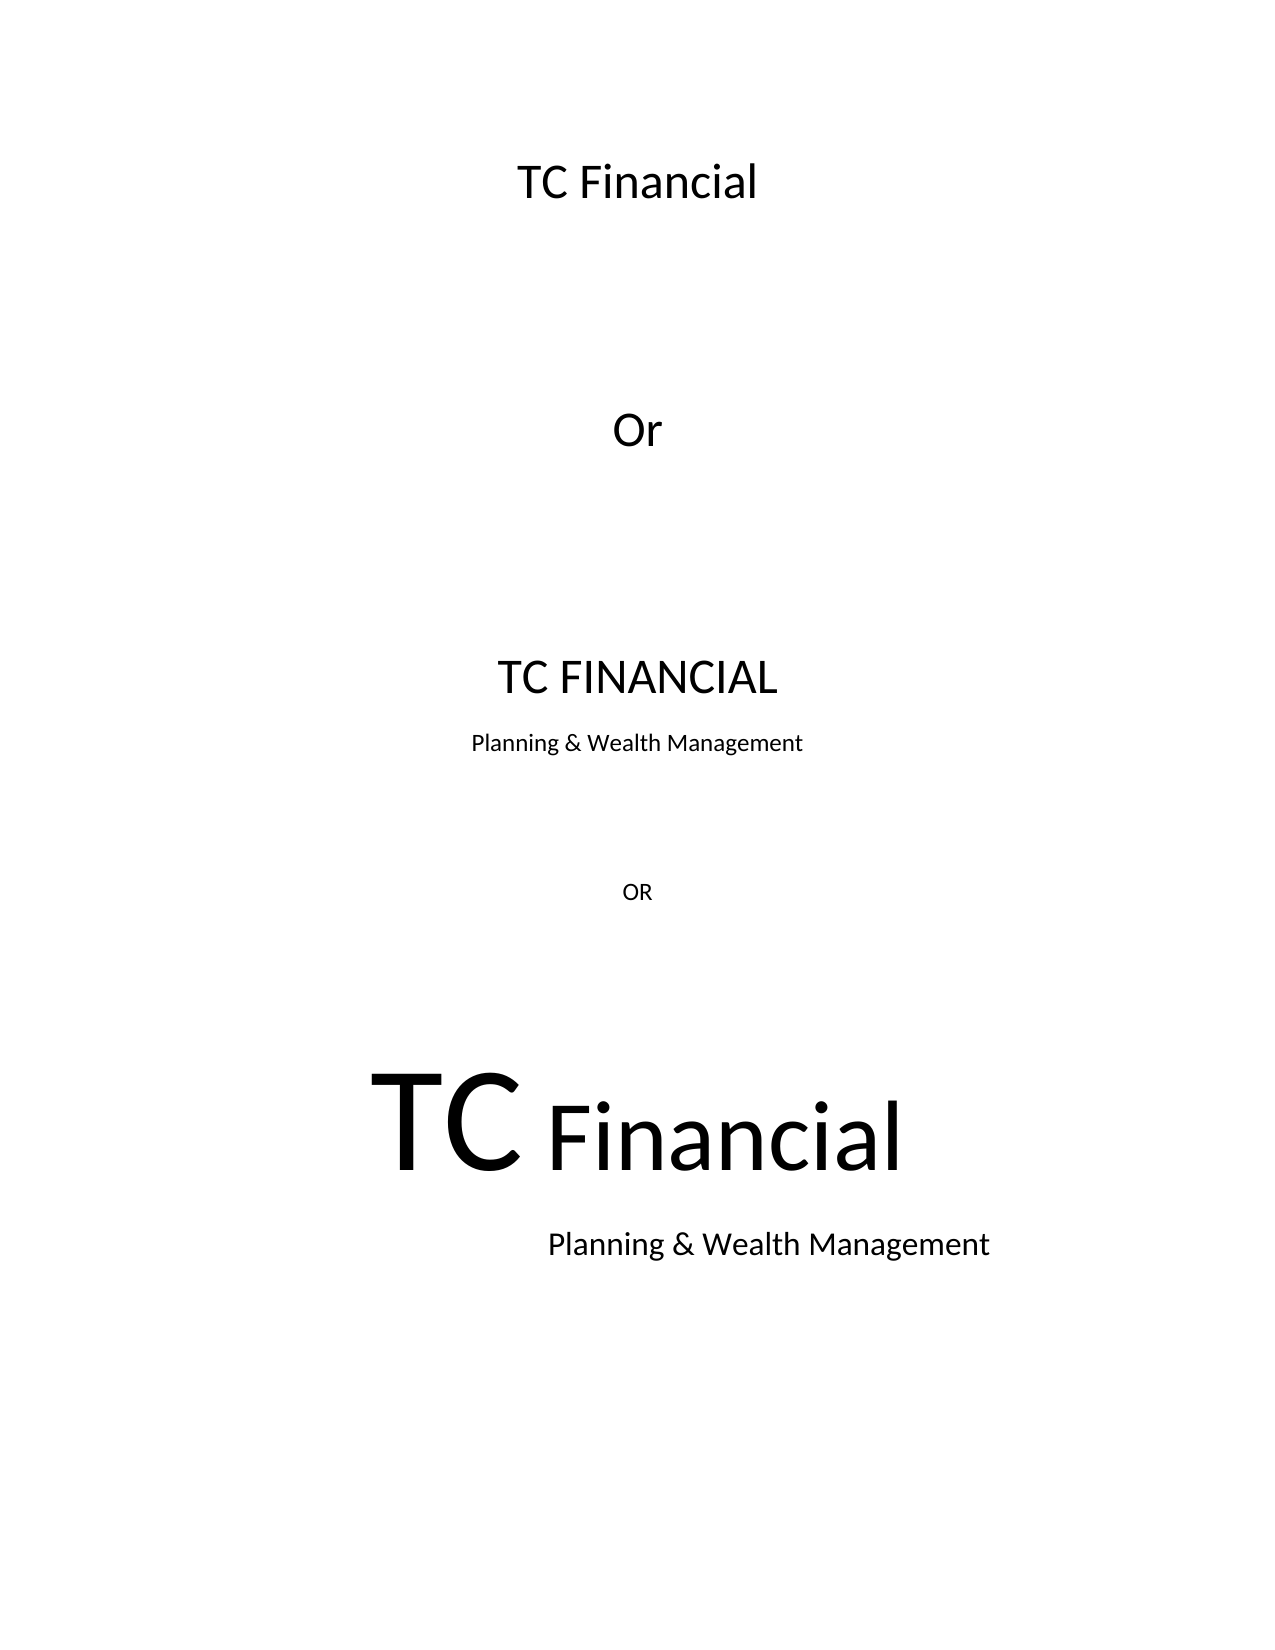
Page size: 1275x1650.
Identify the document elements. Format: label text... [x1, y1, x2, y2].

text Planning & Wealth Management [150, 727, 1125, 758]
text TC FINANCIAL [150, 645, 1125, 706]
text TC Financial [150, 1025, 1125, 1208]
text Or [150, 397, 1125, 458]
text TC Financial [150, 150, 1125, 211]
text Planning & Wealth Management [150, 1223, 1125, 1263]
text OR [150, 876, 1125, 907]
